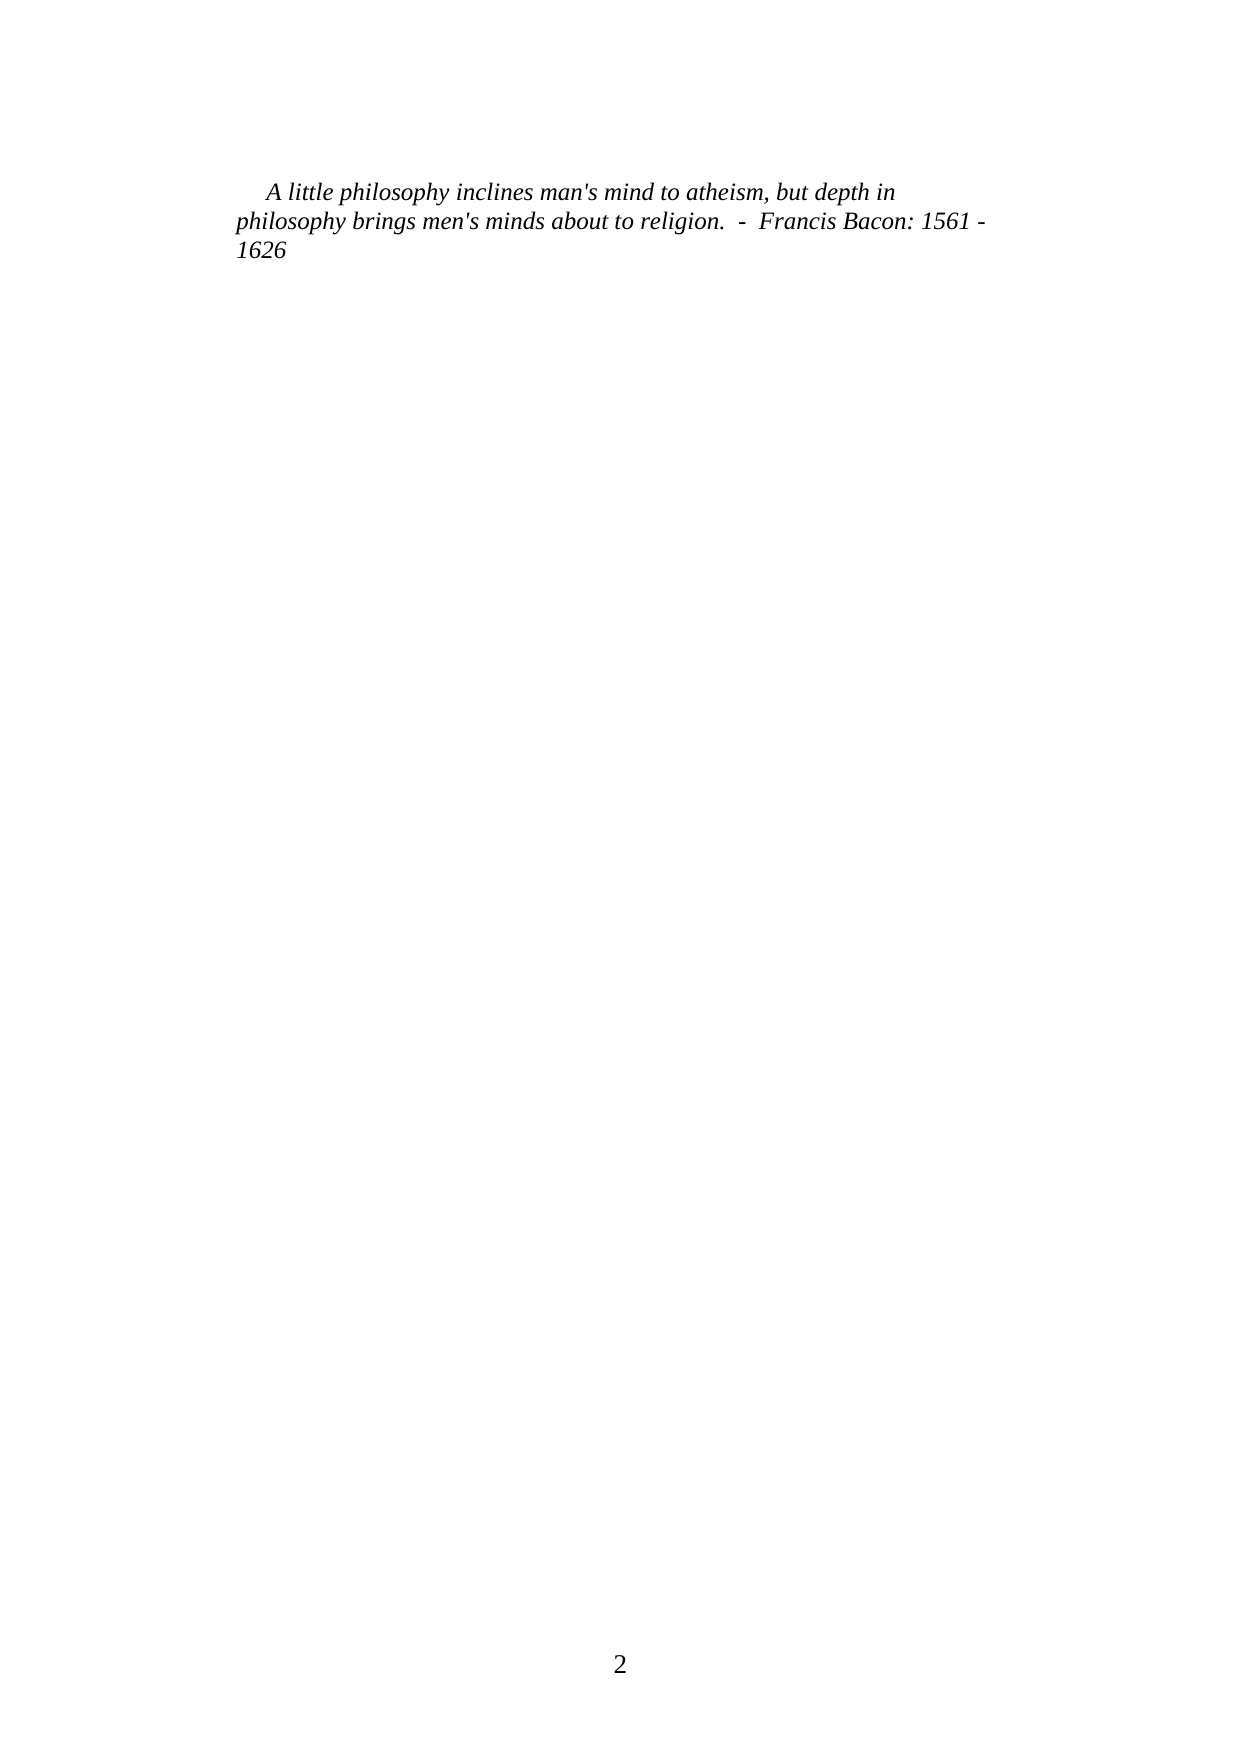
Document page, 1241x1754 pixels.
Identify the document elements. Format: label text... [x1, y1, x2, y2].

text A little philosophy inclines man's mind to atheism, but depth in philosophy brings men's minds about to religion. - Francis Bacon: 1561 - 1626 [236, 177, 1004, 263]
